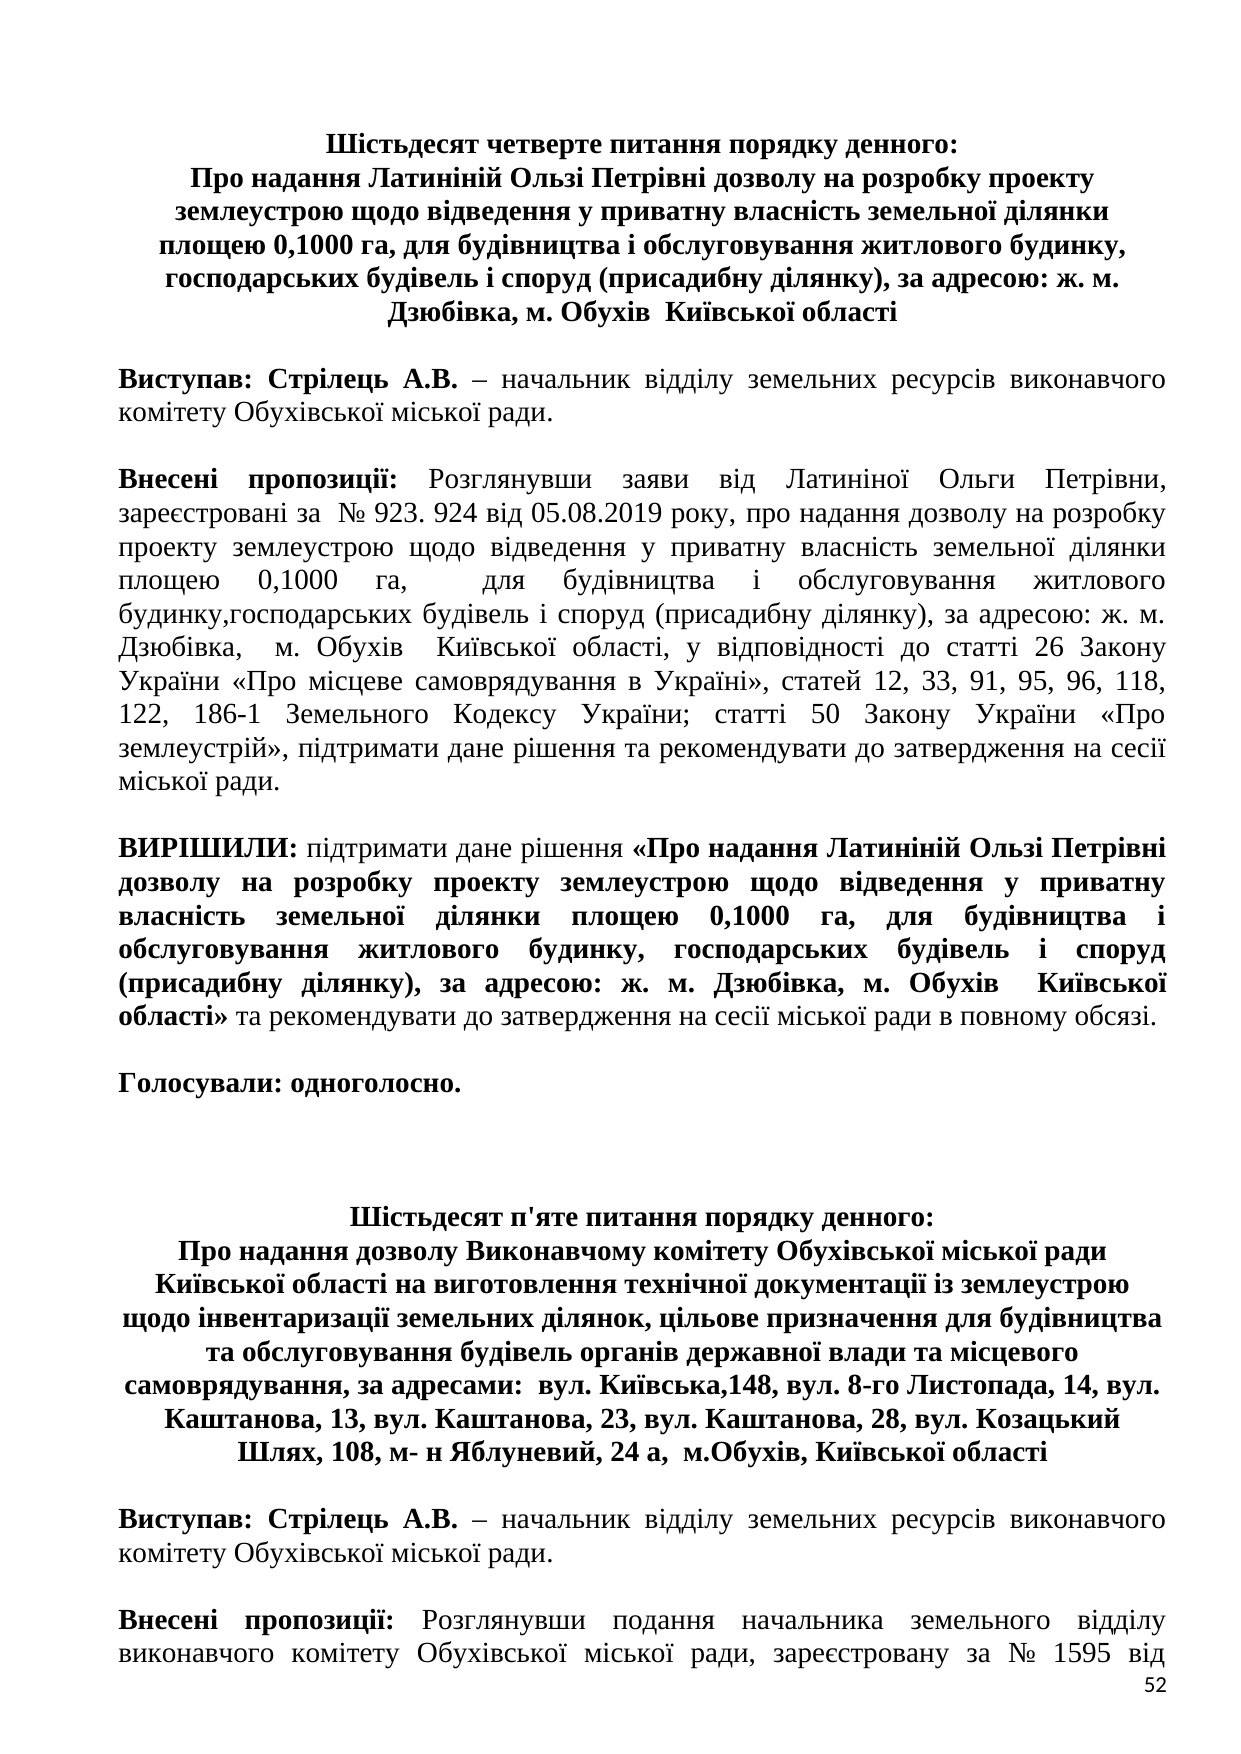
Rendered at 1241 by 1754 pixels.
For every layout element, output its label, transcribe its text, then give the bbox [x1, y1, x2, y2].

text Голосували: одноголосно. [118, 1065, 1167, 1099]
text Шістьдесят п'яте питання порядку денного: [118, 1199, 1167, 1233]
text Виступав: Стрілець А.В. – начальник відділу земельних ресурсів виконавчого комітету Обухівської міської ради. [118, 1501, 1167, 1568]
list Внесені пропозиції: Розглянувши заяви від Латиніної Ольги Петрівни, зареєстровані за № 923. 924 від 05.08.2019 року, про надання дозволу на розробку проекту землеустрою щодо відведення у приватну власність земельної ділянки площею 0,1000 га, для будівництва і обслуговування житлового будинку,господарських будівель і споруд (присадибну ділянку), за адресою: ж. м. Дзюбівка, м. Обухів Київської області, у відповідності до статті 26 Закону України «Про місцеве самоврядування в Україні», статей 12, 33, 91, 95, 96, 118, 122, 186-1 Земельного Кодексу України; статті 50 Закону України «Про землеустрій», підтримати дане рішення та рекомендувати до затвердження на сесії міської ради. [118, 462, 1167, 797]
text ВИРІШИЛИ: підтримати дане рішення «Про надання Латиніній Ользі Петрівні дозволу на розробку проекту землеустрою щодо відведення у приватну власність земельної ділянки площею 0,1000 га, для будівництва і обслуговування житлового будинку, господарських будівель і споруд (присадибну ділянку), за адресою: ж. м. Дзюбівка, м. Обухів Київської області» та рекомендувати до затвердження на сесії міської ради в повному обсязі. [118, 831, 1167, 1032]
text Про надання дозволу Виконавчому комітету Обухівської міської ради Київської області на виготовлення технічної документації із землеустрою щодо інвентаризації земельних ділянок, цільове призначення для будівництва та обслуговування будівель органів державної влади та місцевого самоврядування, за адресами: вул. Київська,148, вул. 8-го Листопада, 14, вул. Каштанова, 13, вул. Каштанова, 23, вул. Каштанова, 28, вул. Козацький Шлях, 108, м- н Яблуневий, 24 а, м.Обухів, Київської області [118, 1233, 1167, 1468]
text Шістьдесят четверте питання порядку денного: [118, 126, 1167, 160]
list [118, 1602, 1167, 1669]
text Виступав: Стрілець А.В. – начальник відділу земельних ресурсів виконавчого комітету Обухівської міської ради. [118, 361, 1167, 428]
text Про надання Латиніній Ользі Петрівні дозволу на розробку проекту землеустрою щодо відведення у приватну власність земельної ділянки площею 0,1000 га, для будівництва і обслуговування житлового будинку, господарських будівель і споруд (присадибну ділянку), за адресою: ж. м. Дзюбівка, м. Обухів Київської області [118, 160, 1167, 327]
